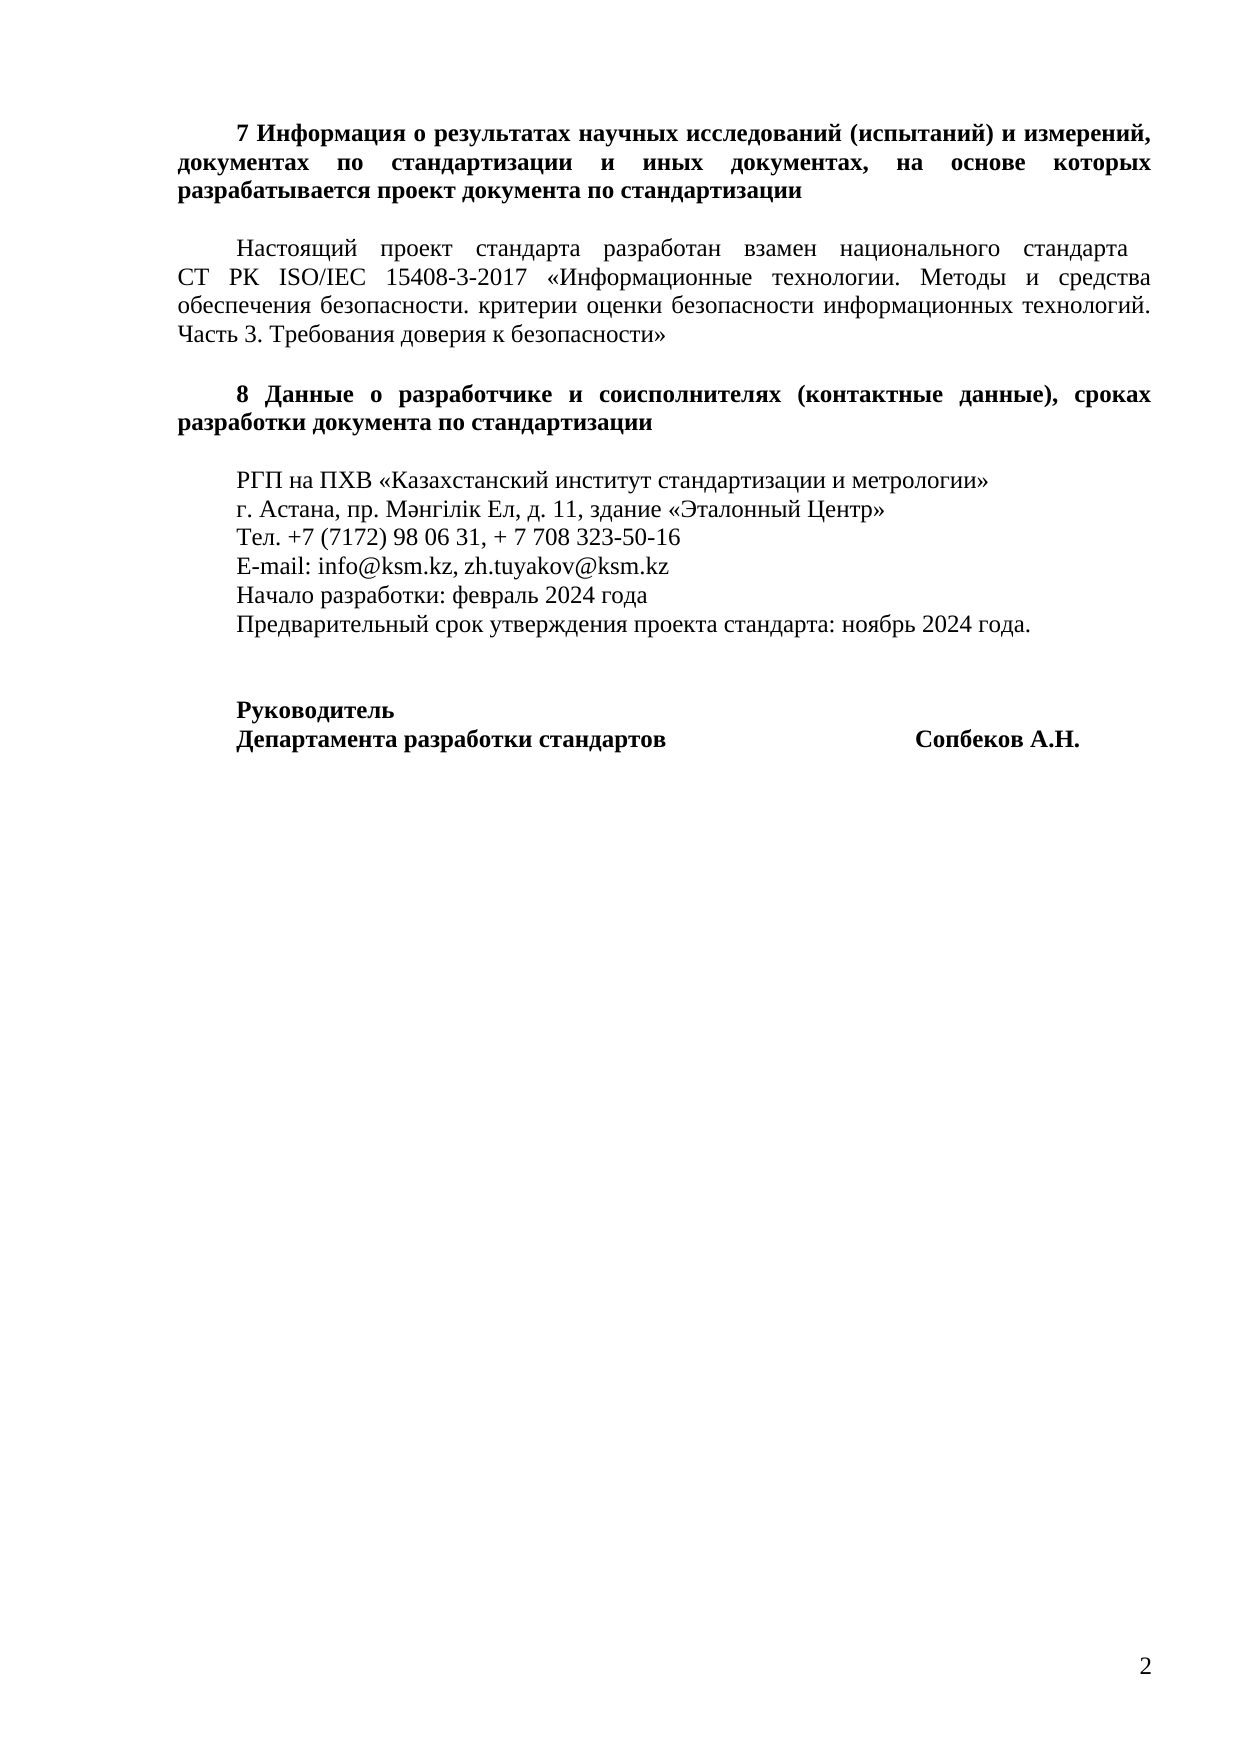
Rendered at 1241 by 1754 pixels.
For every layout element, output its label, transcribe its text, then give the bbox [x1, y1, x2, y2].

text Департамента разработки стандартов Сопбеков А.Н. [177, 724, 1152, 752]
text г. Астана, пр. Мәнгілік Ел, д. 11, здание «Эталонный Центр» [177, 494, 1152, 522]
text Е-mail: info@ksm.kz, zh.tuyakov@ksm.kz [177, 551, 1152, 580]
text Тел. +7 (7172) 98 06 31, + 7 708 323-50-16 [177, 522, 1152, 551]
text 8 Данные о разработчике и соисполнителях (контактные данные), сроках разработки документа по стандартизации [177, 379, 1152, 436]
text РГП на ПХВ «Казахстанский институт стандартизации и метрологии» [177, 465, 1152, 494]
text Начало разработки: февраль 2024 года [177, 580, 1152, 609]
text Настоящий проект стандарта разработан взамен национального стандарта СТ РК ISO/IEC 15408-3-2017 «Информационные технологии. Методы и средства обеспечения безопасности. критерии оценки безопасности информационных технологий. Часть 3. Требования доверия к безопасности» [177, 233, 1152, 348]
text Руководитель [177, 695, 1152, 724]
text 7 Информация о результатах научных исследований (испытаний) и измерений, документах по стандартизации и иных документах, на основе которых разрабатывается проект документа по стандартизации [177, 118, 1152, 204]
text Предварительный срок утверждения проекта стандарта: ноябрь 2024 года. [177, 609, 1152, 637]
